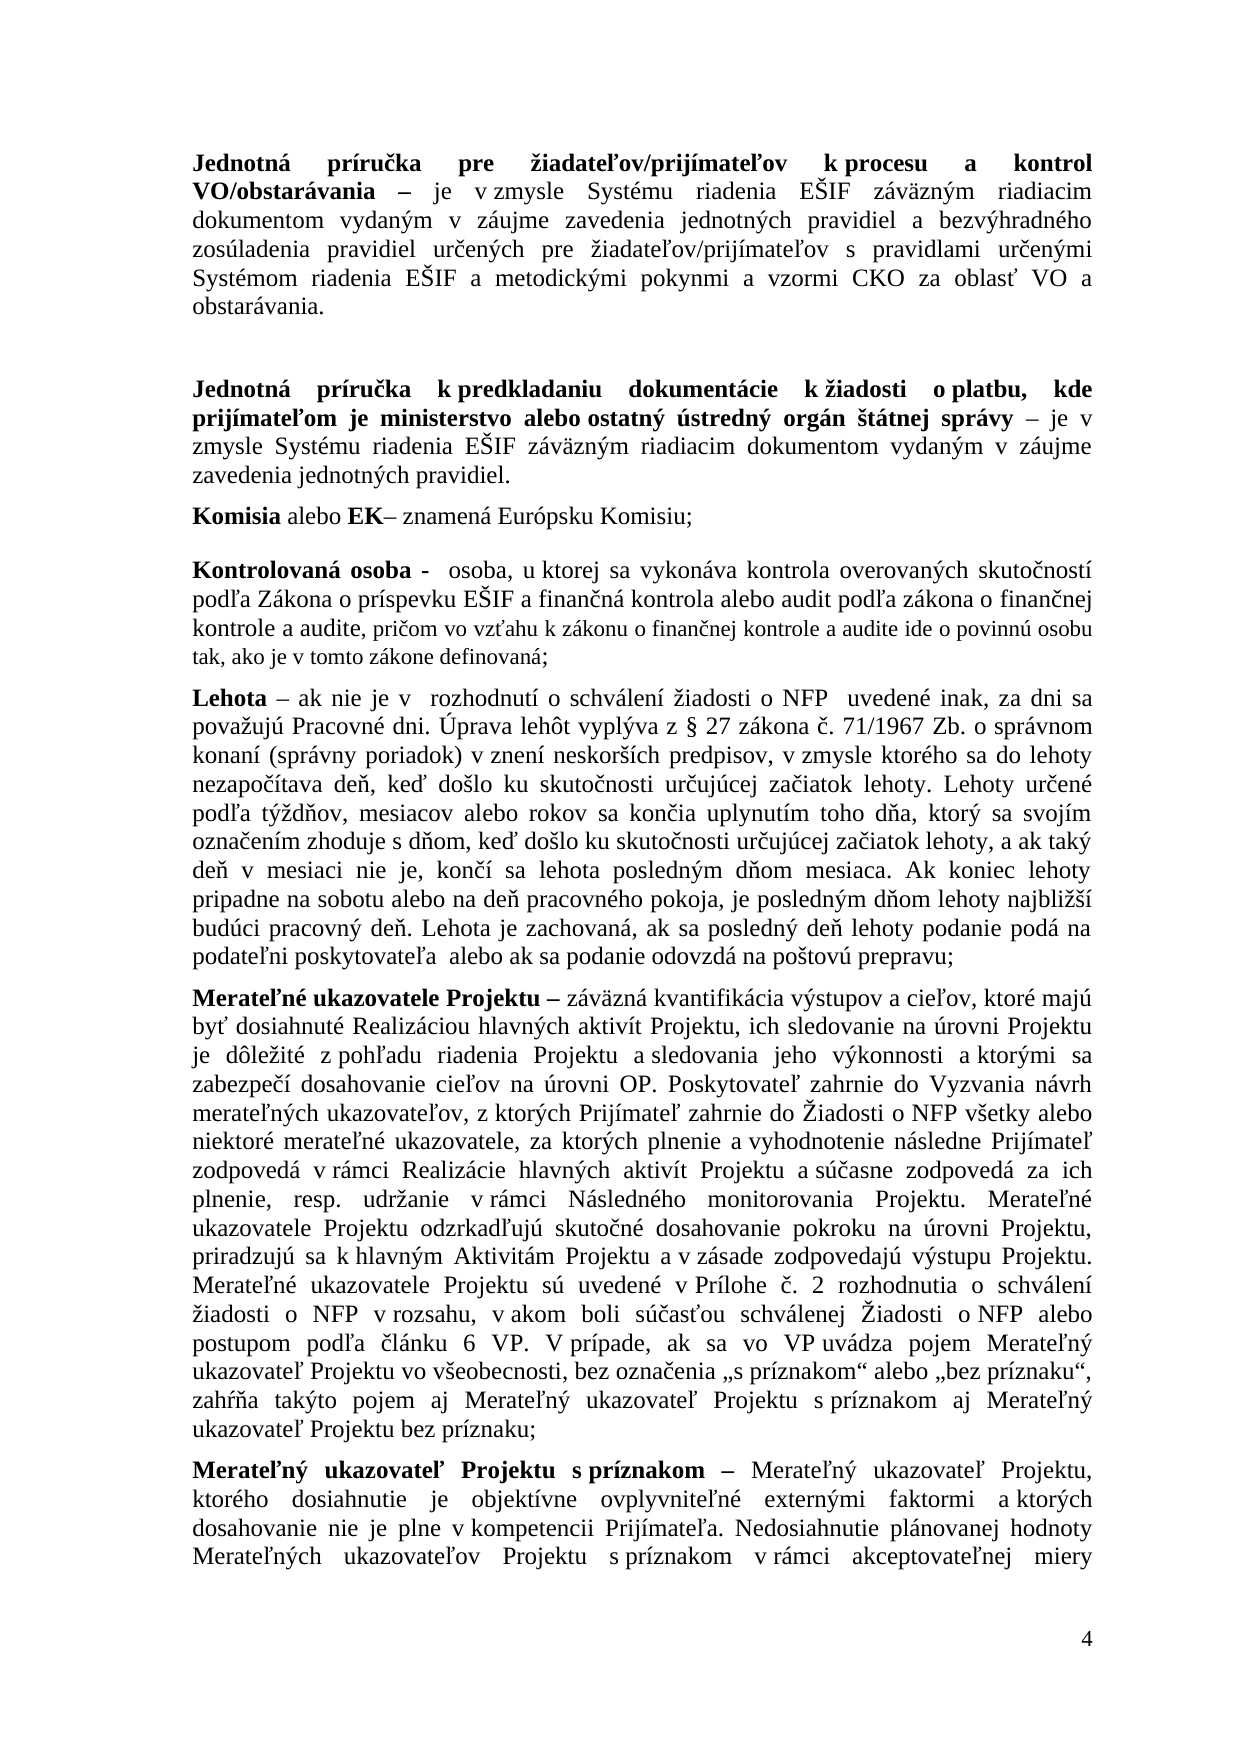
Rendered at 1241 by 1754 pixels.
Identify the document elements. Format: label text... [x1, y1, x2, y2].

list Komisia alebo EK– znamená Európsku Komisiu; [192, 501, 1093, 530]
text Kontrolovaná osoba - osoba, u ktorej sa vykonáva kontrola overovaných skutočností podľa Zákona o príspevku EŠIF a finančná kontrola alebo audit podľa zákona o finančnej kontrole a audite, pričom vo vzťahu k zákonu o finančnej kontrole a audite ide o povinnú osobu tak, ako je v tomto zákone definovaná; [192, 555, 1093, 670]
text Merateľné ukazovatele Projektu – záväzná kvantifikácia výstupov a cieľov, ktoré majú byť dosiahnuté Realizáciou hlavných aktivít Projektu, ich sledovanie na úrovni Projektu je dôležité z pohľadu riadenia Projektu a sledovania jeho výkonnosti a ktorými sa zabezpečí dosahovanie cieľov na úrovni OP. Poskytovateľ zahrnie do Vyzvania návrh merateľných ukazovateľov, z ktorých Prijímateľ zahrnie do Žiadosti o NFP všetky alebo niektoré merateľné ukazovatele, za ktorých plnenie a vyhodnotenie následne Prijímateľ zodpovedá v rámci Realizácie hlavných aktivít Projektu a súčasne zodpovedá za ich plnenie, resp. udržanie v rámci Následného monitorovania Projektu. Merateľné ukazovatele Projektu odzrkadľujú skutočné dosahovanie pokroku na úrovni Projektu, priradzujú sa k hlavným Aktivitám Projektu a v zásade zodpovedajú výstupu Projektu. Merateľné ukazovatele Projektu sú uvedené v Prílohe č. 2 rozhodnutia o schválení žiadosti o NFP v rozsahu, v akom boli súčasťou schválenej Žiadosti o NFP alebo postupom podľa článku 6 VP. V prípade, ak sa vo VP uvádza pojem Merateľný ukazovateľ Projektu vo všeobecnosti, bez označenia „s príznakom“ alebo „bez príznaku“, zahŕňa takýto pojem aj Merateľný ukazovateľ Projektu s príznakom aj Merateľný ukazovateľ Projektu bez príznaku; [192, 983, 1093, 1443]
text Jednotná príručka pre žiadateľov/prijímateľov k procesu a kontrol VO/obstarávania – je v zmysle Systému riadenia EŠIF záväzným riadiacim dokumentom vydaným v záujme zavedenia jednotných pravidiel a bezvýhradného zosúladenia pravidiel určených pre žiadateľov/prijímateľov s pravidlami určenými Systémom riadenia EŠIF a metodickými pokynmi a vzormi CKO za oblasť VO a obstarávania. [192, 148, 1093, 320]
text Lehota – ak nie je v rozhodnutí o schválení žiadosti o NFP uvedené inak, za dni sa považujú Pracovné dni. Úprava lehôt vyplýva z § 27 zákona č. 71/1967 Zb. o správnom konaní (správny poriadok) v znení neskorších predpisov, v zmysle ktorého sa do lehoty nezapočítava deň, keď došlo ku skutočnosti určujúcej začiatok lehoty. Lehoty určené podľa týždňov, mesiacov alebo rokov sa končia uplynutím toho dňa, ktorý sa svojím označením zhoduje s dňom, keď došlo ku skutočnosti určujúcej začiatok lehoty, a ak taký deň v mesiaci nie je, končí sa lehota posledným dňom mesiaca. Ak koniec lehoty pripadne na sobotu alebo na deň pracovného pokoja, je posledným dňom lehoty najbližší budúci pracovný deň. Lehota je zachovaná, ak sa posledný deň lehoty podanie podá na podateľni poskytovateľa alebo ak sa podanie odovzdá na poštovú prepravu; [192, 683, 1093, 970]
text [192, 1455, 1093, 1570]
text Jednotná príručka k predkladaniu dokumentácie k žiadosti o platbu, kde prijímateľom je ministerstvo alebo ostatný ústredný orgán štátnej správy – je v zmysle Systému riadenia EŠIF záväzným riadiacim dokumentom vydaným v záujme zavedenia jednotných pravidiel. [192, 374, 1093, 489]
